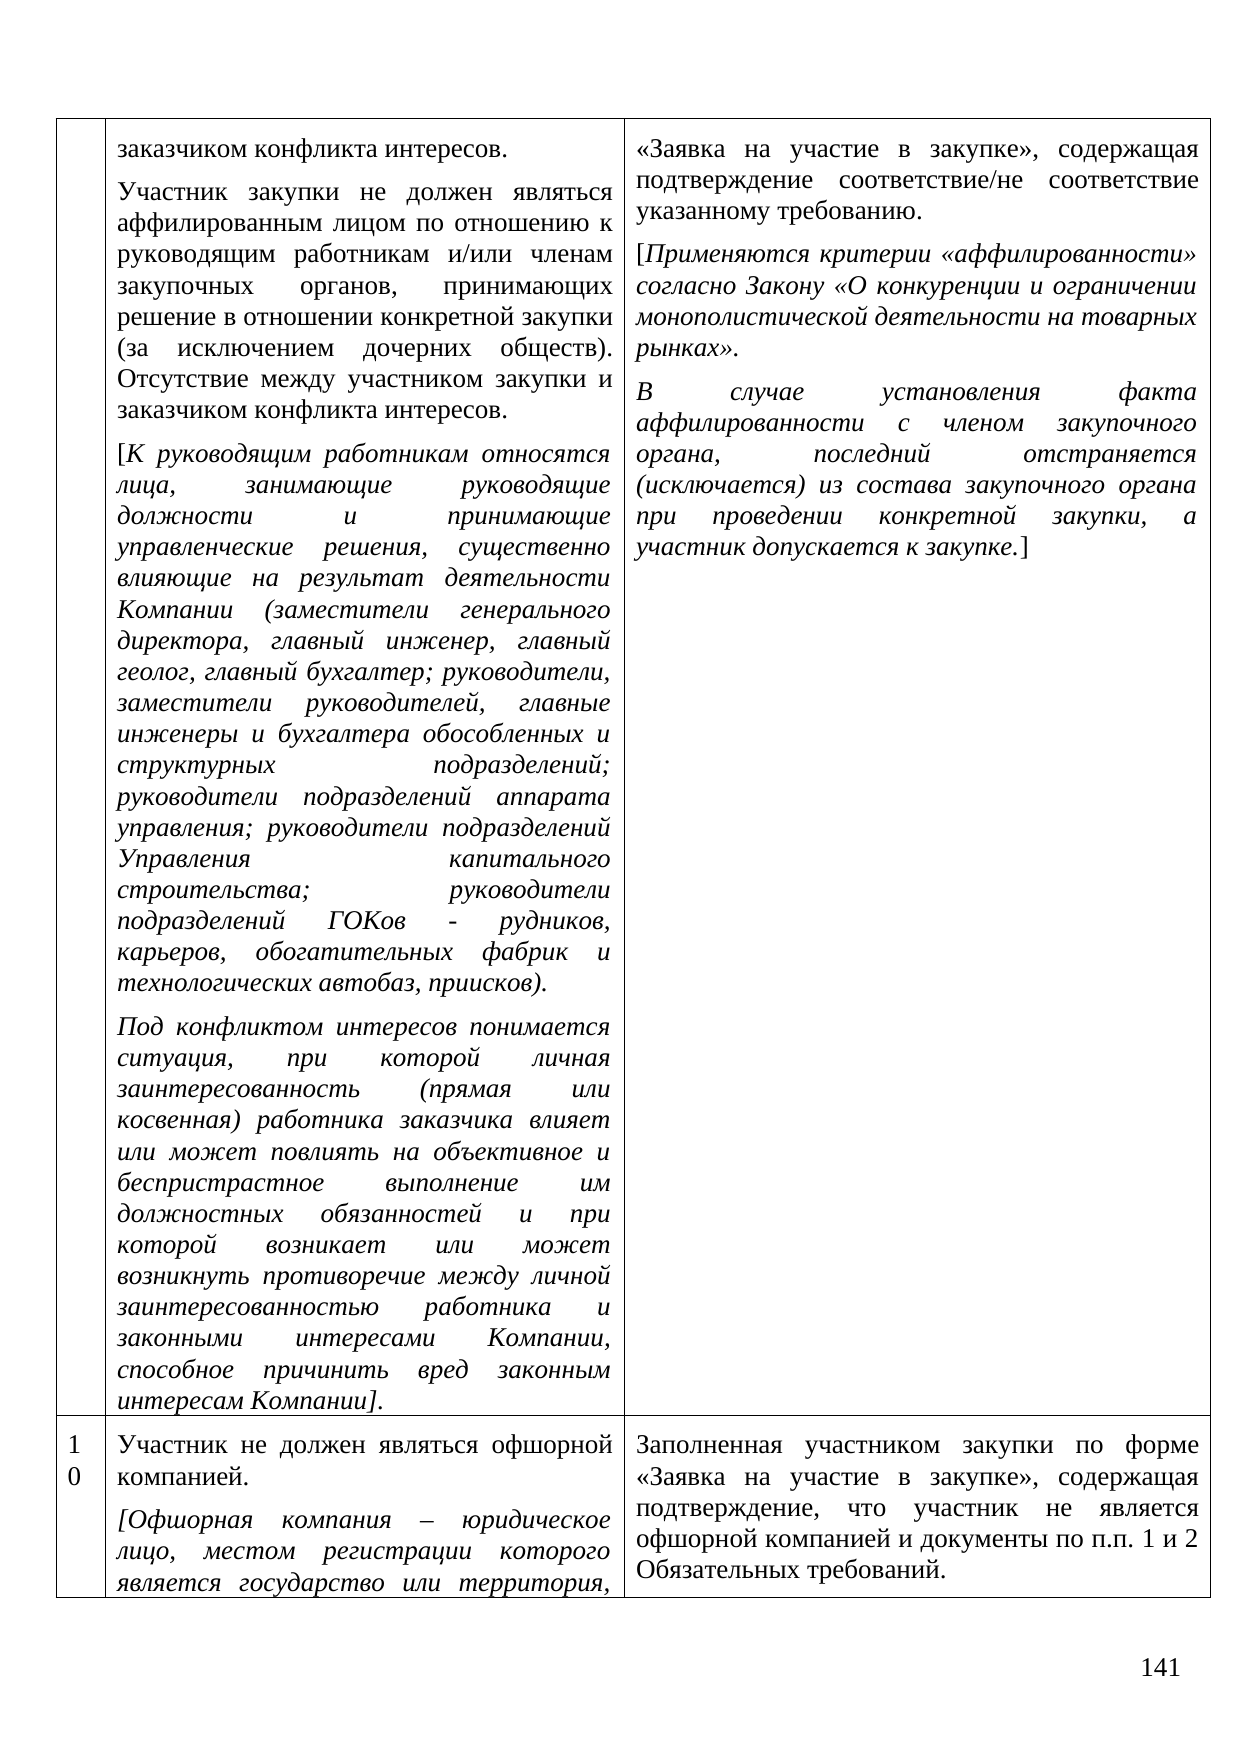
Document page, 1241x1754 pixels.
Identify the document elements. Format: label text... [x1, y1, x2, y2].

table_cell 10 [57, 1416, 105, 1597]
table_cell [106, 1416, 624, 1597]
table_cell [625, 1416, 1210, 1597]
table_cell 9 [57, 119, 105, 1415]
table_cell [625, 119, 1210, 1415]
